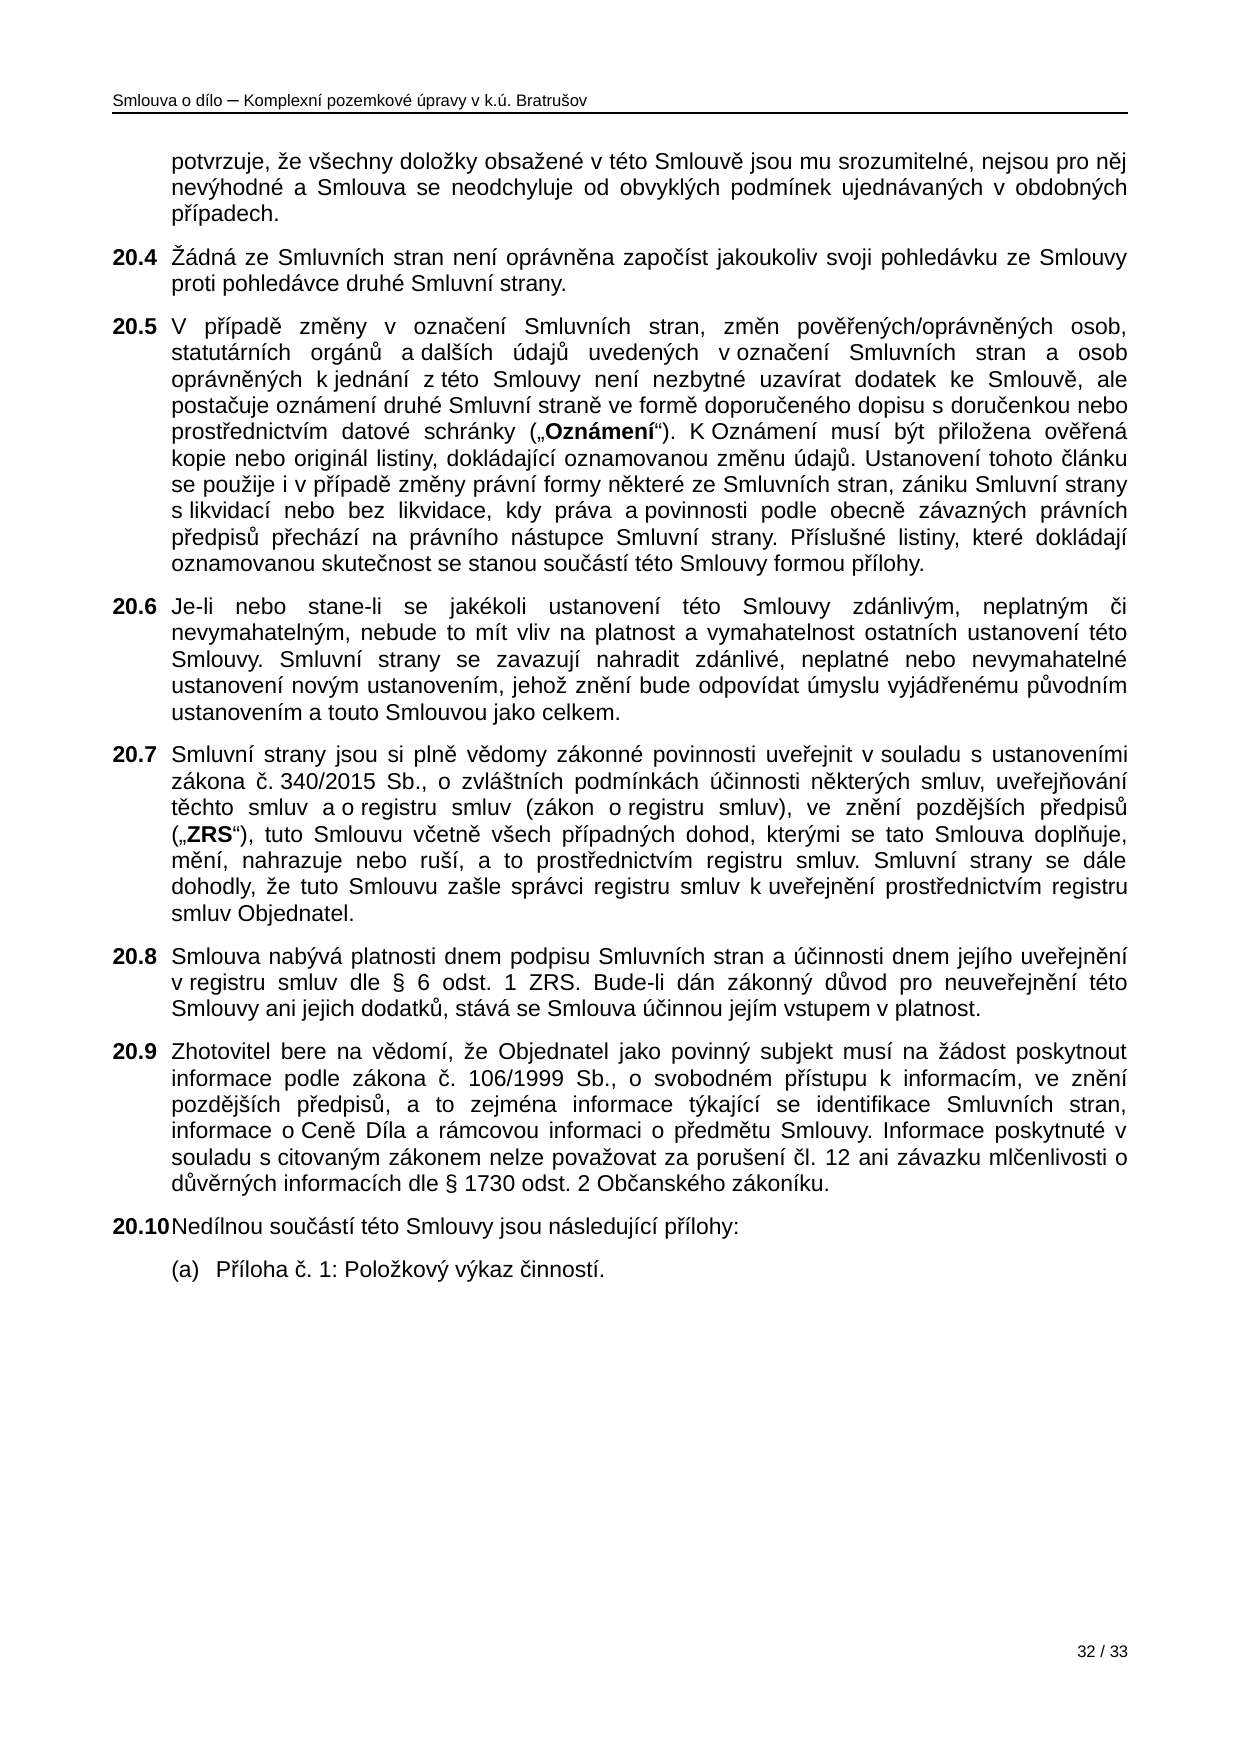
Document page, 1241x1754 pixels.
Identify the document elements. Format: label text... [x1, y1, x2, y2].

text Smlouva nabývá platnosti dnem podpisu Smluvních stran a účinnosti dnem jejího uveřejnění v registru smluv dle § 6 odst. 1 ZRS. Bude-li dán zákonný důvod pro neuveřejnění této Smlouvy ani jejich dodatků, stává se Smlouva účinnou jejím vstupem v platnost. [112, 943, 1128, 1022]
text Je-li nebo stane-li se jakékoli ustanovení této Smlouvy zdánlivým, neplatným či nevymahatelným, nebude to mít vliv na platnost a vymahatelnost ostatních ustanovení této Smlouvy. Smluvní strany se zavazují nahradit zdánlivé, neplatné nebo nevymahatelné ustanovení novým ustanovením, jehož znění bude odpovídat úmyslu vyjádřenému původním ustanovením a touto Smlouvou jako celkem. [112, 593, 1128, 725]
text Smluvní strany jsou si plně vědomy zákonné povinnosti uveřejnit v souladu s ustanoveními zákona č. 340/2015 Sb., o zvláštních podmínkách účinnosti některých smluv, uveřejňování těchto smluv a o registru smluv (zákon o registru smluv), ve znění pozdějších předpisů („ZRS“), tuto Smlouvu včetně všech případných dohod, kterými se tato Smlouva doplňuje, mění, nahrazuje nebo ruší, a to prostřednictvím registru smluv. Smluvní strany se dále dohodly, že tuto Smlouvu zašle správci registru smluv k uveřejnění prostřednictvím registru smluv Objednatel. [112, 741, 1128, 926]
text Žádná ze Smluvních stran není oprávněna započíst jakoukoliv svoji pohledávku ze Smlouvy proti pohledávce druhé Smluvní strany. [112, 243, 1128, 296]
list Příloha č. 1: Položkový výkaz činností. [171, 1256, 1128, 1282]
text Zhotovitel bere na vědomí, že Objednatel jako povinný subjekt musí na žádost poskytnout informace podle zákona č. 106/1999 Sb., o svobodném přístupu k informacím, ve znění pozdějších předpisů, a to zejména informace týkající se identifikace Smluvních stran, informace o Ceně Díla a rámcovou informaci o předmětu Smlouvy. Informace poskytnuté v souladu s citovaným zákonem nelze považovat za porušení čl. 12 ani závazku mlčenlivosti o důvěrných informacích dle § 1730 odst. 2 Občanského zákoníku. [112, 1038, 1128, 1196]
text V případě změny v označení Smluvních stran, změn pověřených/oprávněných osob, statutárních orgánů a dalších údajů uvedených v označení Smluvních stran a osob oprávněných k jednání z této Smlouvy není nezbytné uzavírat dodatek ke Smlouvě, ale postačuje oznámení druhé Smluvní straně ve formě doporučeného dopisu s doručenkou nebo prostřednictvím datové schránky („Oznámení“). K Oznámení musí být přiložena ověřená kopie nebo originál listiny, dokládající oznamovanou změnu údajů. Ustanovení tohoto článku se použije i v případě změny právní formy některé ze Smluvních stran, zániku Smluvní strany s likvidací nebo bez likvidace, kdy práva a povinnosti podle obecně závazných právních předpisů přechází na právního nástupce Smluvní strany. Příslušné listiny, které dokládají oznamovanou skutečnost se stanou součástí této Smlouvy formou přílohy. [112, 313, 1128, 576]
text Nedílnou součástí této Smlouvy jsou následující přílohy: [112, 1213, 1128, 1239]
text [112, 148, 1128, 227]
